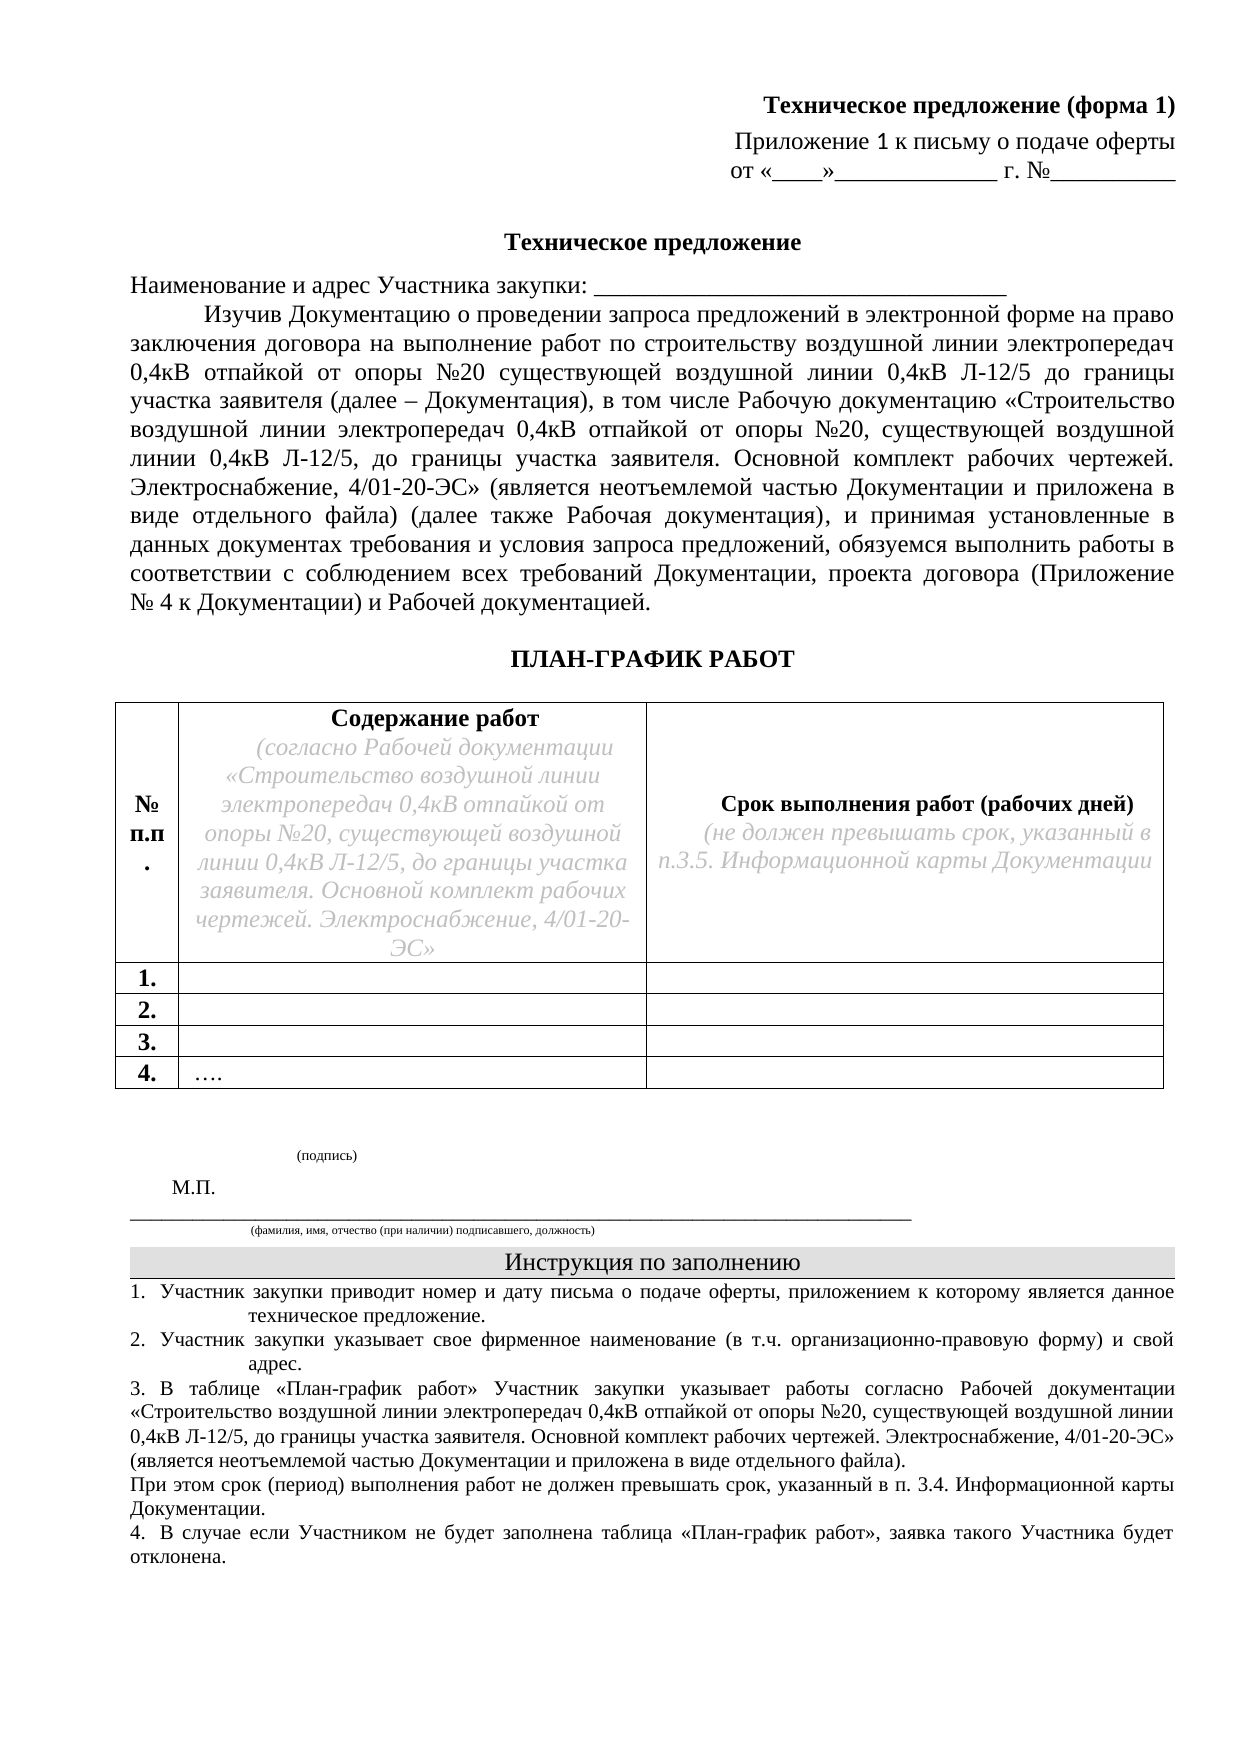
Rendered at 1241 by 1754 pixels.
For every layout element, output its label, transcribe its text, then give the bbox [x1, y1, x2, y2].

text ___________________________________________________________________________ [130, 1199, 1175, 1223]
table_header № п.п. [116, 703, 178, 962]
table_cell [179, 963, 646, 993]
text (фамилия, имя, отчество (при наличии) подписавшего, должность) [130, 1223, 1175, 1247]
table_header Срок выполнения работ (рабочих дней) (не должен превышать срок, указанный в п.3.5. Информационной карты Документации [647, 703, 1163, 962]
table_cell [647, 963, 1163, 993]
list В таблице «План-график работ» Участник закупки указывает работы согласно Рабочей документации «Строительство воздушной линии электропередач 0,4кВ отпайкой от опоры №20, существующей воздушной линии 0,4кВ Л-12/5, до границы участка заявителя. Основной комплект рабочих чертежей. Электроснабжение, 4/01-20-ЭС» (является неотъемлемой частью Документации и приложена в виде отдельного файла). [130, 1375, 1175, 1472]
text Приложение 2 к письму о подаче оферты от «____»_____________ г. №__________ [130, 125, 1175, 184]
list Участник закупки приводит номер и дату письма о подаче оферты, приложением к которому является данное техническое предложение. [130, 1279, 1175, 1327]
table_cell 4. [116, 1057, 178, 1088]
text Изучив Документацию о проведении запроса предложений в электронной форме на право заключения договора на выполнение работ по строительству воздушной линии электропередач 0,4кВ отпайкой от опоры №20 существующей воздушной линии 0,4кВ Л-12/5 до границы участка заявителя (далее – Документация), в том числе Рабочую документацию «Строительство воздушной линии электропередач 0,4кВ отпайкой от опоры №20, существующей воздушной линии 0,4кВ Л-12/5, до границы участка заявителя. Основной комплект рабочих чертежей. Электроснабжение, 4/01-20-ЭС» (является неотъемлемой частью Документации и приложена в виде отдельного файла) (далее также Рабочая документация), и принимая установленные в данных документах требования и условия запроса предложений, обязуемся выполнить работы в соответствии с соблюдением всех требований Документации, проекта договора (Приложение № 4 к Документации) и Рабочей документацией. [130, 299, 1175, 616]
table_cell 1. [116, 963, 178, 993]
list В случае если Участником не будет заполнена таблица «План-график работ», заявка такого Участника будет отклонена. [130, 1520, 1175, 1568]
text М.П. [130, 1175, 1175, 1199]
text Наименование и адрес Участника закупки: _________________________________ [130, 271, 1175, 299]
text Техническое предложение [130, 227, 1175, 256]
table_header Содержание работ (согласно Рабочей документации «Строительство воздушной линии электропередач 0,4кВ отпайкой от опоры №20, существующей воздушной линии 0,4кВ Л-12/5, до границы участка заявителя. Основной комплект рабочих чертежей. Электроснабжение, 4/01-20-ЭС» [179, 703, 646, 962]
table_cell 2. [116, 994, 178, 1025]
text Техническое предложение (форма 2) [248, 90, 1175, 119]
table_cell …. [179, 1057, 646, 1088]
text ПЛАН-ГРАФИК РАБОТ [130, 644, 1175, 673]
text Инструкция по заполнению [130, 1247, 1175, 1278]
table_cell [179, 1026, 646, 1056]
list Участник закупки указывает свое фирменное наименование (в т.ч. организационно-правовую форму) и свой адрес. [130, 1327, 1175, 1375]
table_cell [179, 994, 646, 1025]
text При этом срок (период) выполнения работ не должен превышать срок, указанный в п. 3.4. Информационной карты Документации. [130, 1472, 1175, 1520]
text (подпись) [130, 1146, 1175, 1175]
table_cell [647, 1026, 1163, 1056]
table_cell [647, 994, 1163, 1025]
table_cell 3. [116, 1026, 178, 1056]
table_cell [647, 1057, 1163, 1088]
